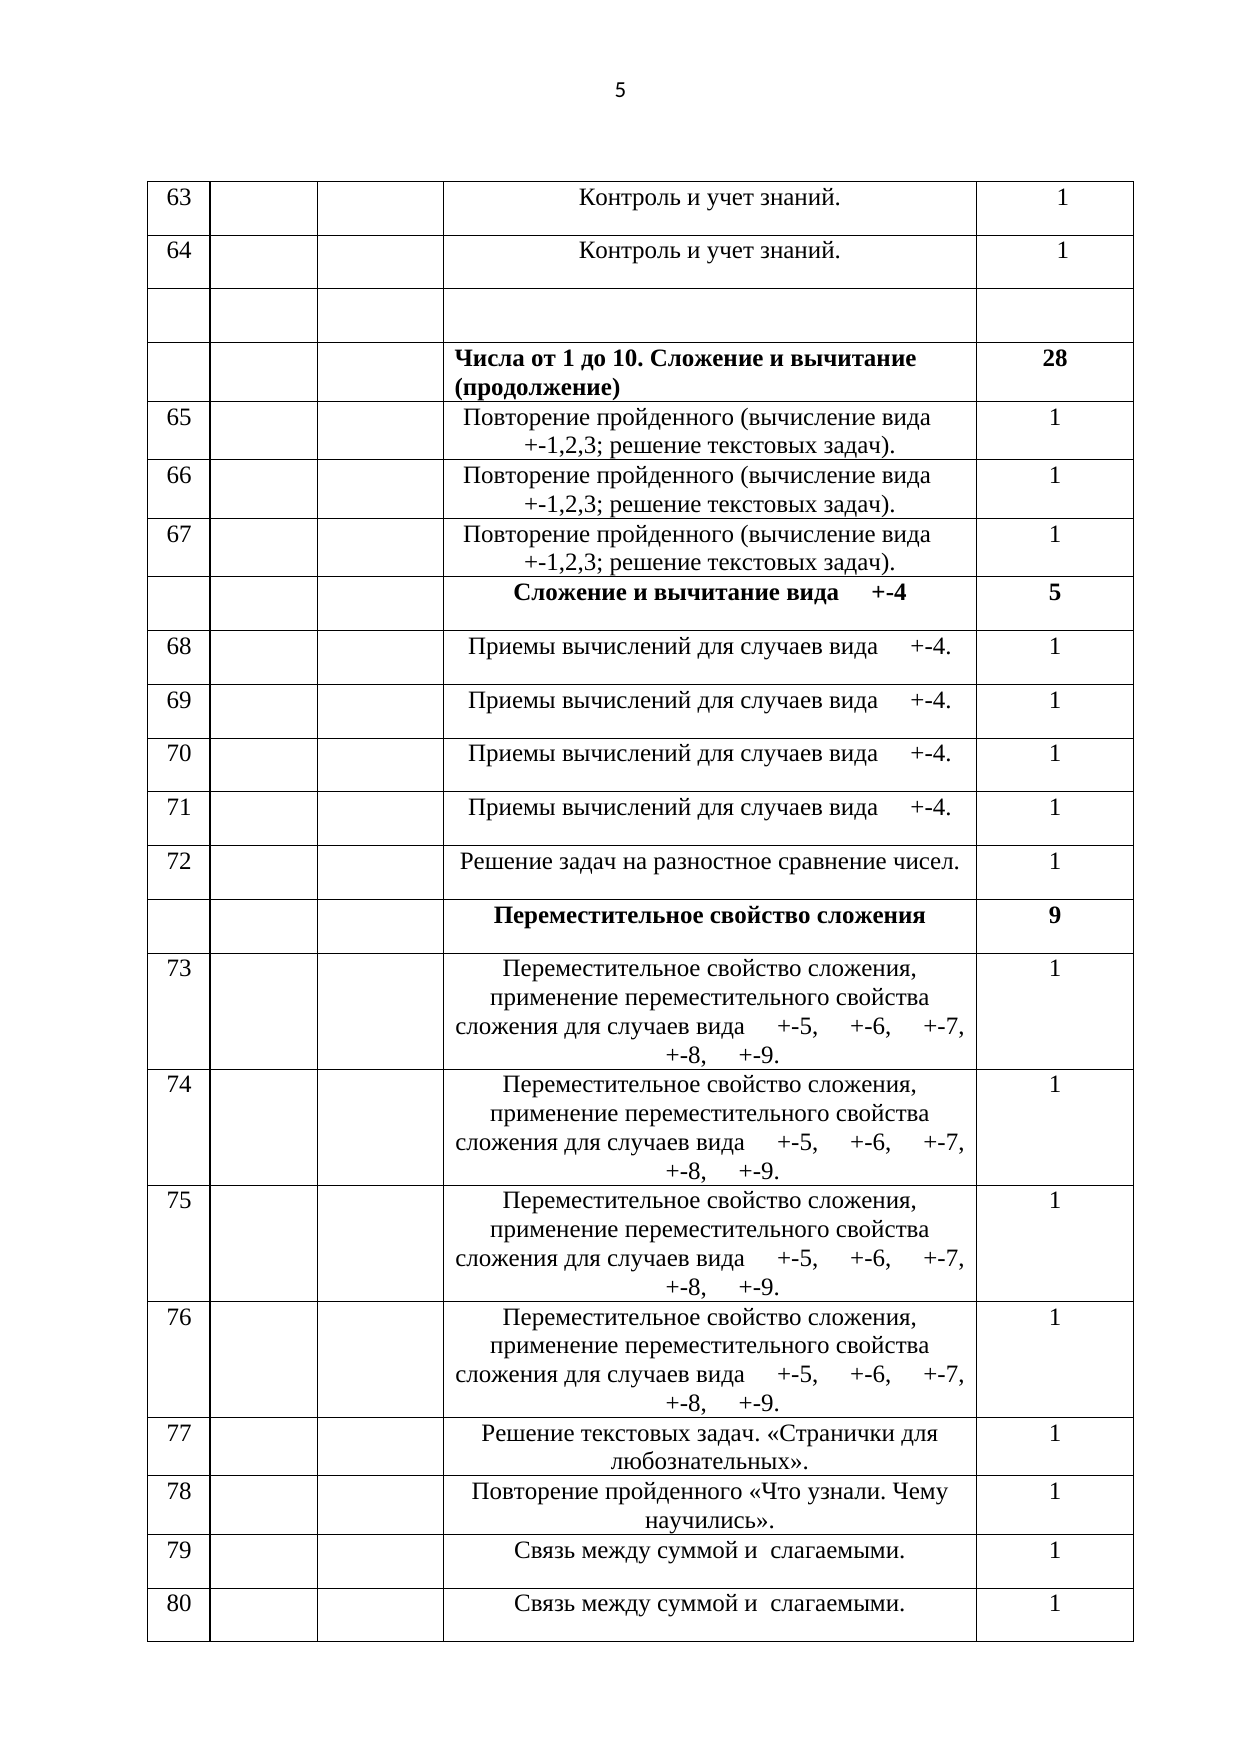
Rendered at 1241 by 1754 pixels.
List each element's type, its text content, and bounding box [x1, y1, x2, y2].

table_cell 1 [977, 402, 1133, 459]
table_cell [211, 631, 317, 684]
table_cell [318, 846, 443, 899]
table_cell 1 [977, 954, 1133, 1068]
table_cell [211, 1418, 317, 1475]
table_cell Контроль и учет знаний. [444, 182, 976, 234]
table_cell [318, 519, 443, 576]
table_cell Решение текстовых задач. «Странички для любознательных». [444, 1418, 976, 1475]
table_cell 1 [977, 1302, 1133, 1417]
table_cell 80 [148, 1589, 209, 1641]
table_cell [211, 460, 317, 518]
table_cell 68 [148, 631, 209, 684]
table_cell Решение задач на разностное сравнение чисел. [444, 846, 976, 899]
table_cell [318, 289, 443, 342]
table_cell 78 [148, 1476, 209, 1534]
table_cell Переместительное свойство сложения, применение переместительного свойства сложения для случаев вида  +-5,  +-6,  +-7,  +-8,  +-9. [444, 1070, 976, 1184]
table_cell 72 [148, 846, 209, 899]
table_cell Переместительное свойство сложения [444, 900, 976, 952]
table_cell 75 [148, 1186, 209, 1301]
table_cell 77 [148, 1418, 209, 1475]
table_cell Числа от 1 до 10. Сложение и вычитание (продолжение) [444, 343, 976, 401]
table_cell [211, 739, 317, 791]
table_cell Повторение пройденного (вычисление вида  +-1,2,3; решение текстовых задач). [444, 402, 976, 459]
table_cell 1 [977, 519, 1133, 576]
table_cell [318, 685, 443, 737]
table_cell 1 [977, 846, 1133, 899]
table_cell [318, 182, 443, 234]
table_cell 67 [148, 519, 209, 576]
table_cell [211, 519, 317, 576]
table_cell [318, 631, 443, 684]
table_cell [318, 1535, 443, 1587]
table_cell [444, 289, 976, 342]
table_cell [211, 900, 317, 952]
table_cell [211, 1186, 317, 1301]
table_cell Приемы вычислений для случаев вида  +-4. [444, 685, 976, 737]
table_cell Связь между суммой и слагаемыми. [444, 1535, 976, 1587]
table_cell 9 [977, 900, 1133, 952]
table_cell [318, 236, 443, 288]
table_cell 1 [977, 1589, 1133, 1641]
table_cell [318, 1070, 443, 1184]
table_cell [211, 685, 317, 737]
table_cell 1 [977, 631, 1133, 684]
table_cell [211, 402, 317, 459]
table_cell [148, 289, 209, 342]
table_cell 74 [148, 1070, 209, 1184]
table_cell 1 [977, 1070, 1133, 1184]
table_cell 1 [977, 460, 1133, 518]
table_cell Контроль и учет знаний. [444, 236, 976, 288]
table_cell [211, 236, 317, 288]
table_cell 5 [977, 577, 1133, 630]
table_cell Приемы вычислений для случаев вида  +-4. [444, 792, 976, 845]
table_cell 71 [148, 792, 209, 845]
table_cell Приемы вычислений для случаев вида  +-4. [444, 631, 976, 684]
table_cell 1 [977, 739, 1133, 791]
table_cell [211, 182, 317, 234]
table_cell Переместительное свойство сложения, применение переместительного свойства сложения для случаев вида  +-5,  +-6,  +-7,  +-8,  +-9. [444, 954, 976, 1068]
table_cell [318, 1476, 443, 1534]
table_cell 79 [148, 1535, 209, 1587]
table_cell [211, 792, 317, 845]
table_cell [318, 460, 443, 518]
table_cell 1 [977, 1535, 1133, 1587]
table_cell [318, 343, 443, 401]
table_cell [148, 900, 209, 952]
table_cell 63 [148, 182, 209, 234]
table_cell 69 [148, 685, 209, 737]
table_cell 1 [977, 182, 1133, 234]
table_cell [318, 402, 443, 459]
table_cell [318, 900, 443, 952]
table_cell 76 [148, 1302, 209, 1417]
table_cell Сложение и вычитание вида  +-4 [444, 577, 976, 630]
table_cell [444, 1589, 976, 1641]
table_cell 28 [977, 343, 1133, 401]
table_cell 64 [148, 236, 209, 288]
table_cell Переместительное свойство сложения, применение переместительного свойства сложения для случаев вида  +-5,  +-6,  +-7,  +-8,  +-9. [444, 1186, 976, 1301]
table_cell 1 [977, 792, 1133, 845]
table_cell [211, 1535, 317, 1587]
table_cell 1 [977, 236, 1133, 288]
table_cell [148, 343, 209, 401]
table_cell [211, 343, 317, 401]
table_cell 70 [148, 739, 209, 791]
table_cell [318, 1589, 443, 1641]
table_cell Повторение пройденного (вычисление вида  +-1,2,3; решение текстовых задач). [444, 519, 976, 576]
table_cell Переместительное свойство сложения, применение переместительного свойства сложения для случаев вида  +-5,  +-6,  +-7,  +-8,  +-9. [444, 1302, 976, 1417]
table_cell [211, 846, 317, 899]
table_cell [318, 954, 443, 1068]
table_cell Повторение пройденного (вычисление вида  +-1,2,3; решение текстовых задач). [444, 460, 976, 518]
table_cell [211, 1589, 317, 1641]
table_cell [211, 954, 317, 1068]
table_cell [211, 1070, 317, 1184]
table_cell [318, 792, 443, 845]
table_cell [211, 577, 317, 630]
table_cell [318, 577, 443, 630]
table_cell 1 [977, 685, 1133, 737]
table_cell [977, 289, 1133, 342]
table_cell [211, 289, 317, 342]
table_cell Повторение пройденного «Что узнали. Чему научились». [444, 1476, 976, 1534]
table_cell [211, 1302, 317, 1417]
table_cell [318, 1186, 443, 1301]
table_cell 65 [148, 402, 209, 459]
table_cell 73 [148, 954, 209, 1068]
table_cell 1 [977, 1476, 1133, 1534]
table_cell [318, 1418, 443, 1475]
table_cell [211, 1476, 317, 1534]
table_cell [318, 739, 443, 791]
table_cell 1 [977, 1186, 1133, 1301]
table_cell 66 [148, 460, 209, 518]
table_cell Приемы вычислений для случаев вида  +-4. [444, 739, 976, 791]
table_cell [148, 577, 209, 630]
table_cell [318, 1302, 443, 1417]
table_cell 1 [977, 1418, 1133, 1475]
